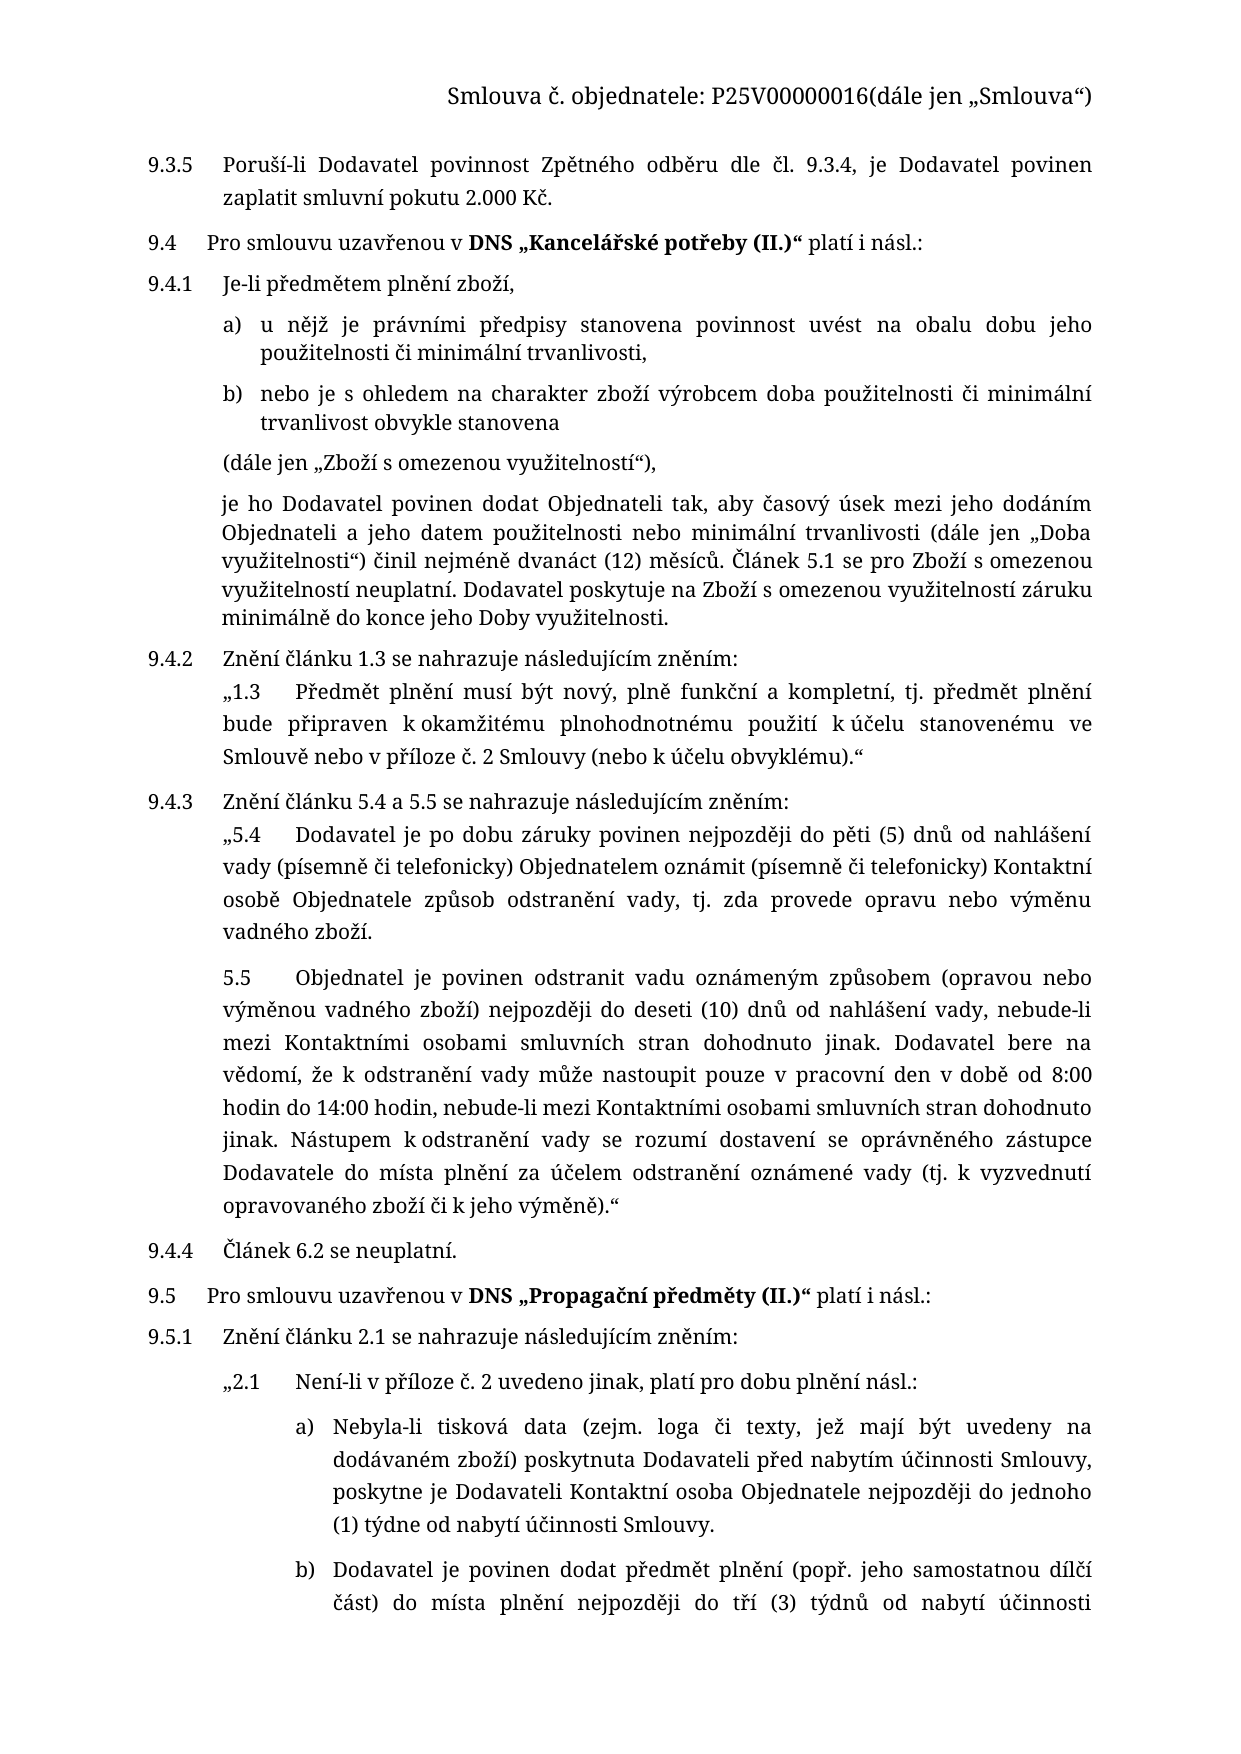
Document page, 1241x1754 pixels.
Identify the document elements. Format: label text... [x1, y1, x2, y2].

list Pro smlouvu uzavřenou v DNS „Kancelářské potřeby (II.)“ platí i násl.: [148, 228, 1093, 256]
list „5.4 Dodavatel je po dobu záruky povinen nejpozději do pěti (5) dnů od nahlášení vady (písemně či telefonicky) Objednatelem oznámit (písemně či telefonicky) Kontaktní osobě Objednatele způsob odstranění vady, tj. zda provede opravu nebo výměnu vadného zboží. [223, 820, 1093, 946]
list Znění článku 5.4 a 5.5 se nahrazuje následujícím zněním: [148, 787, 1093, 816]
list Článek 6.2 se neuplatní. [148, 1236, 1093, 1264]
list Pro smlouvu uzavřenou v DNS „Propagační předměty (II.)“ platí i násl.: [148, 1281, 1093, 1309]
list „1.3 Předmět plnění musí být nový, plně funkční a kompletní, tj. předmět plnění bude připraven k okamžitému plnohodnotnému použití k účelu stanovenému ve Smlouvě nebo v příloze č. 2 Smlouvy (nebo k účelu obvyklému).“ [223, 677, 1093, 770]
list nebo je s ohledem na charakter zboží výrobcem doba použitelnosti či minimální trvanlivost obvykle stanovena [223, 379, 1093, 436]
list Znění článku 2.1 se nahrazuje následujícím zněním: [148, 1322, 1093, 1350]
list „2.1 Není-li v příloze č. 2 uvedeno jinak, platí pro dobu plnění násl.: [223, 1367, 1093, 1396]
list u nějž je právními předpisy stanovena povinnost uvést na obalu dobu jeho použitelnosti či minimální trvanlivosti, [223, 310, 1093, 367]
text je ho Dodavatel povinen dodat Objednateli tak, aby časový úsek mezi jeho dodáním Objednateli a jeho datem použitelnosti nebo minimální trvanlivosti (dále jen „Doba využitelnosti“) činil nejméně dvanáct (12) měsíců. Článek 5.1 se pro Zboží s omezenou využitelností neuplatní. Dodavatel poskytuje na Zboží s omezenou využitelností záruku minimálně do konce jeho Doby využitelnosti. [221, 489, 1093, 632]
list Nebyla-li tisková data (zejm. loga či texty, jež mají být uvedeny na dodávaném zboží) poskytnuta Dodavateli před nabytím účinnosti Smlouvy, poskytne je Dodavateli Kontaktní osoba Objednatele nejpozději do jednoho (1) týdne od nabytí účinnosti Smlouvy. [295, 1412, 1093, 1538]
list Poruší-li Dodavatel povinnost Zpětného odběru dle čl. 9.3.4, je Dodavatel povinen zaplatit smluvní pokutu 2.000 Kč. [148, 150, 1093, 211]
list Znění článku 1.3 se nahrazuje následujícím zněním: [148, 644, 1093, 673]
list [295, 1555, 1093, 1616]
list Je-li předmětem plnění zboží, [148, 269, 1093, 297]
list 5.5 Objednatel je povinen odstranit vadu oznámeným způsobem (opravou nebo výměnou vadného zboží) nejpozději do deseti (10) dnů od nahlášení vady, nebude-li mezi Kontaktními osobami smluvních stran dohodnuto jinak. Dodavatel bere na vědomí, že k odstranění vady může nastoupit pouze v pracovní den v době od 8:00 hodin do 14:00 hodin, nebude-li mezi Kontaktními osobami smluvních stran dohodnuto jinak. Nástupem k odstranění vady se rozumí dostavení se oprávněného zástupce Dodavatele do místa plnění za účelem odstranění oznámené vady (tj. k vyzvednutí opravovaného zboží či k jeho výměně).“ [223, 963, 1093, 1219]
text (dále jen „Zboží s omezenou využitelností“), [223, 448, 1093, 477]
